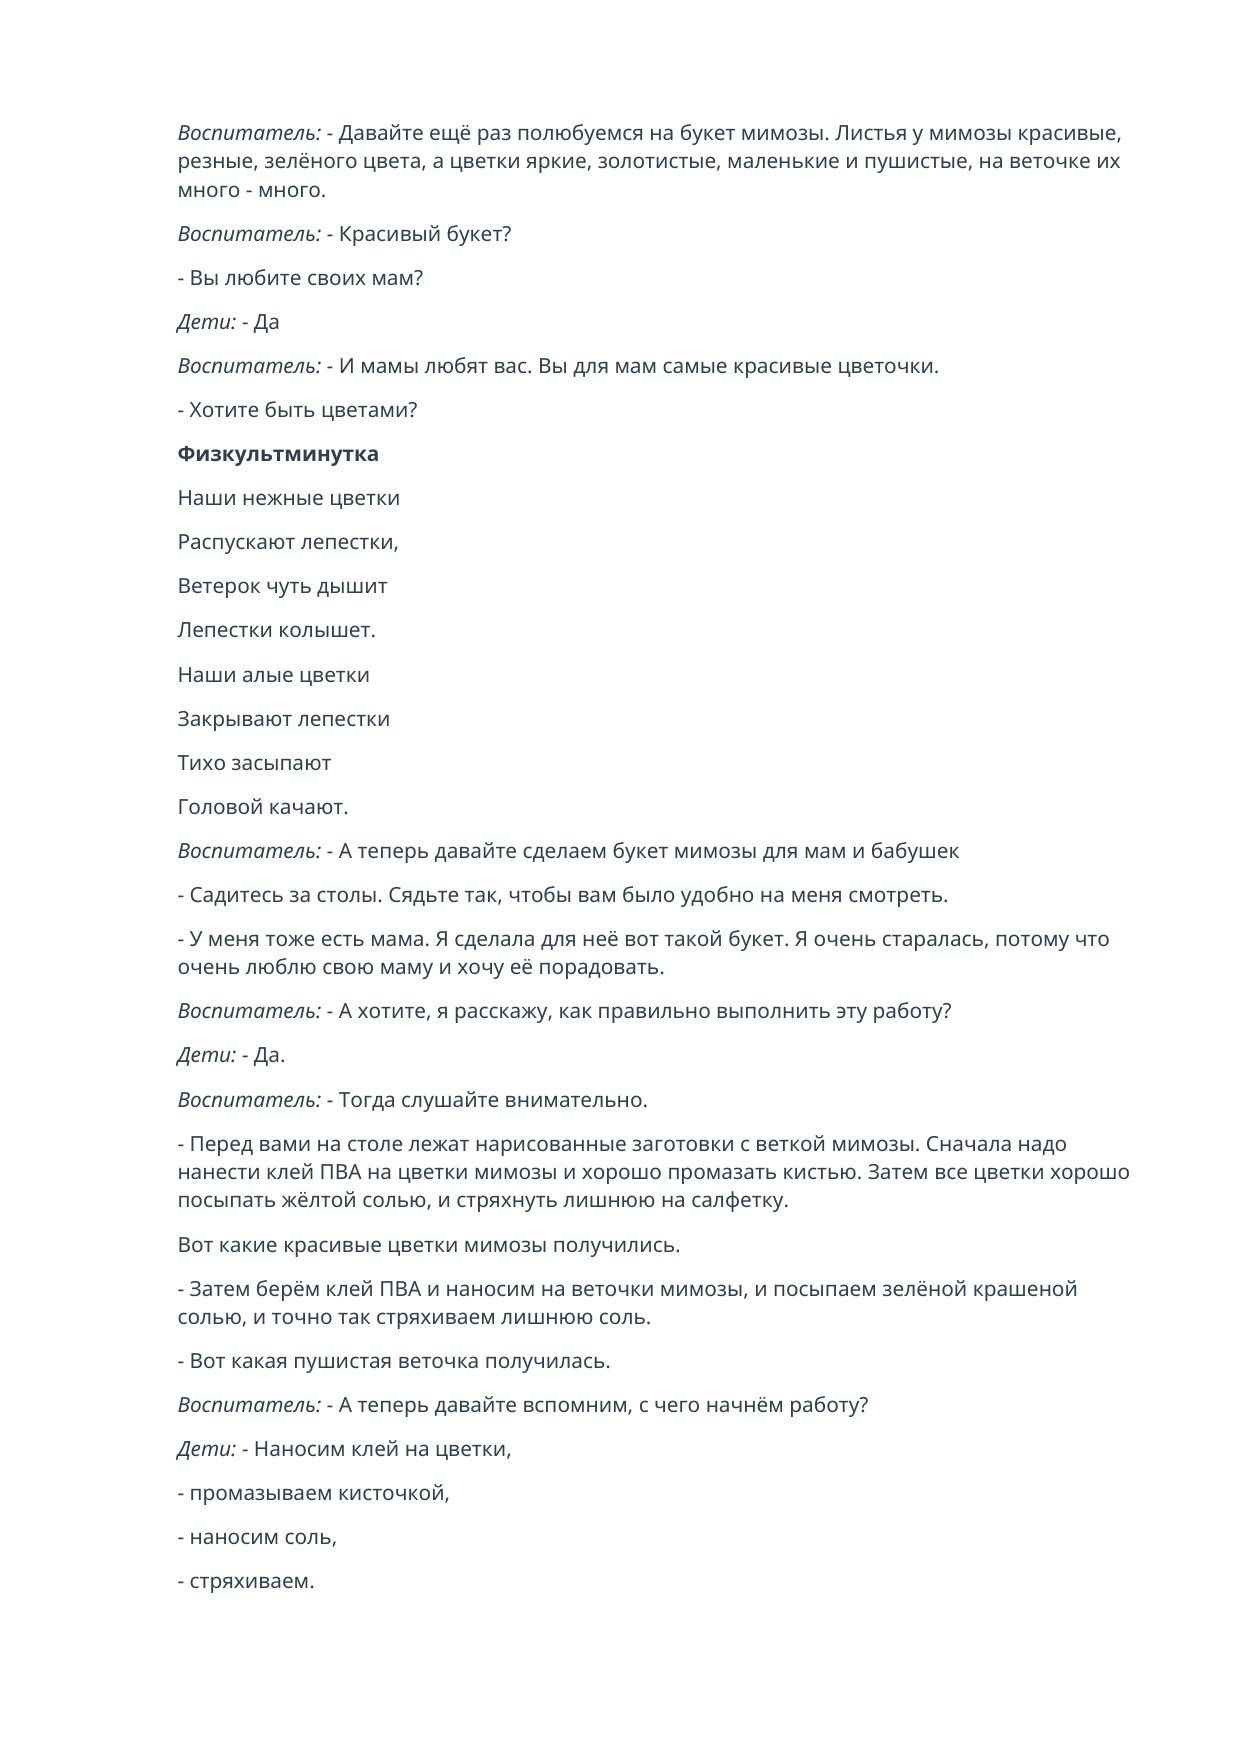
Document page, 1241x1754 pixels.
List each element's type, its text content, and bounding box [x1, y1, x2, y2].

text Наши алые цветки [177, 660, 1152, 688]
text Воспитатель: - И мамы любят вас. Вы для мам самые красивые цветочки. [177, 351, 1152, 380]
text Закрывают лепестки [177, 704, 1152, 732]
text - Вы любите своих мам? [177, 263, 1152, 292]
text Дети: - Да [177, 307, 1152, 336]
text - Садитесь за столы. Сядьте так, чтобы вам было удобно на меня смотреть. [177, 880, 1152, 908]
text - Хотите быть цветами? [177, 395, 1152, 424]
text - Вот какая пушистая веточка получилась. [177, 1346, 1152, 1375]
text - стряхиваем. [177, 1567, 1152, 1595]
text Физкультминутка [177, 439, 1152, 468]
text Ветерок чуть дышит [177, 572, 1152, 600]
text - У меня тоже есть мама. Я сделала для неё вот такой букет. Я очень старалась, потому что очень люблю свою маму и хочу её порадовать. [177, 924, 1152, 981]
text Воспитатель: - А теперь давайте вспомним, с чего начнём работу? [177, 1390, 1152, 1419]
text Воспитатель: - Давайте ещё раз полюбуемся на букет мимозы. Листья у мимозы красивые, резные, зелёного цвета, а цветки яркие, золотистые, маленькие и пушистые, на веточке их много - много. [177, 118, 1152, 203]
text Воспитатель: - А хотите, я расскажу, как правильно выполнить эту работу? [177, 997, 1152, 1025]
text Вот какие красивые цветки мимозы получились. [177, 1230, 1152, 1258]
text - Затем берём клей ПВА и наносим на веточки мимозы, и посыпаем зелёной крашеной солью, и точно так стряхиваем лишнюю соль. [177, 1274, 1152, 1331]
text - Перед вами на столе лежат нарисованные заготовки с веткой мимозы. Сначала надо нанести клей ПВА на цветки мимозы и хорошо промазать кистью. Затем все цветки хорошо посыпать жёлтой солью, и стряхнуть лишнюю на салфетку. [177, 1129, 1152, 1214]
text Воспитатель: - А теперь давайте сделаем букет мимозы для мам и бабушек [177, 836, 1152, 864]
text Дети: - Да. [177, 1041, 1152, 1069]
text Воспитатель: - Тогда слушайте внимательно. [177, 1085, 1152, 1113]
text Распускают лепестки, [177, 527, 1152, 556]
text - наносим соль, [177, 1522, 1152, 1551]
text Наши нежные цветки [177, 483, 1152, 512]
text Воспитатель: - Красивый букет? [177, 219, 1152, 247]
text Тихо засыпают [177, 748, 1152, 776]
text Лепестки колышет. [177, 616, 1152, 644]
text Головой качают. [177, 792, 1152, 820]
text - промазываем кисточкой, [177, 1478, 1152, 1507]
text Дети: - Наносим клей на цветки, [177, 1434, 1152, 1463]
